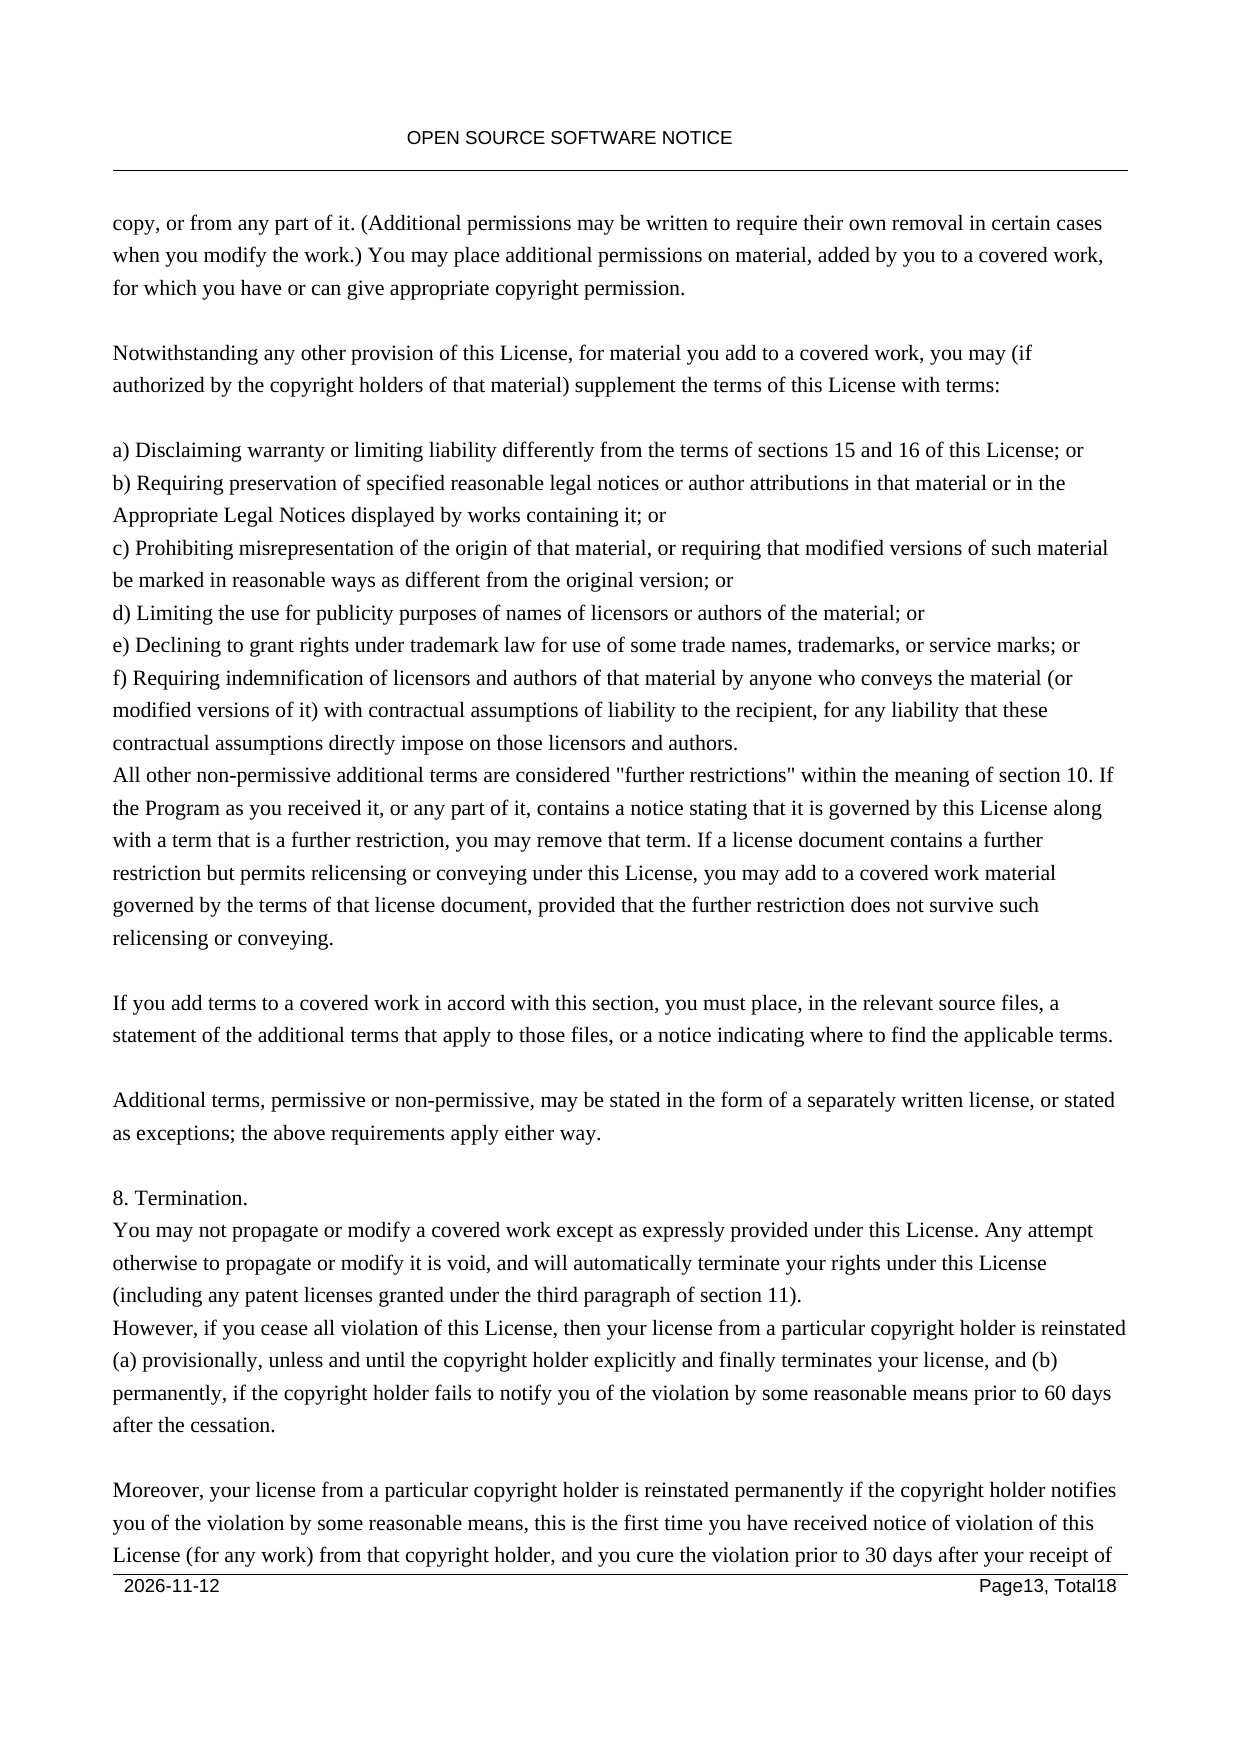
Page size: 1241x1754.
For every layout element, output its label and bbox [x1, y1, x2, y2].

text [112, 206, 1128, 1571]
